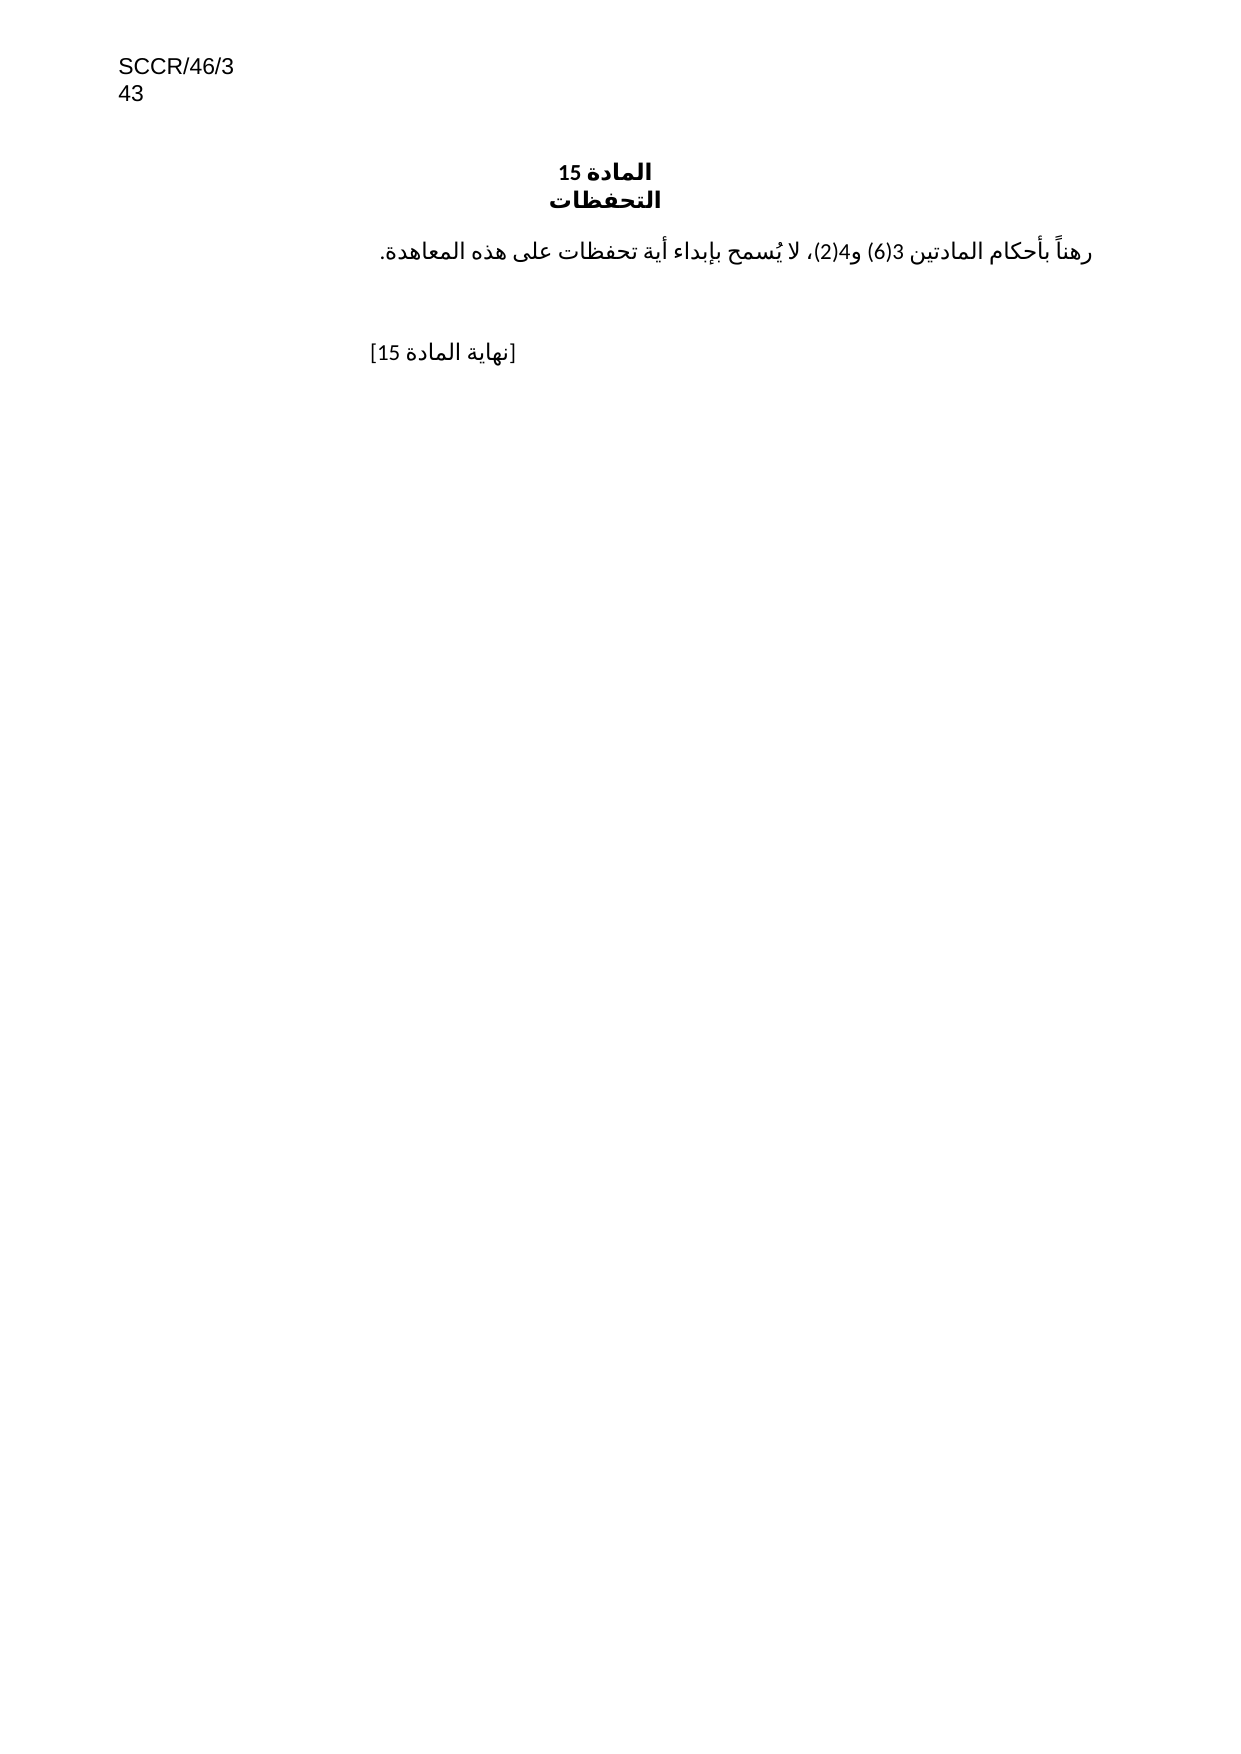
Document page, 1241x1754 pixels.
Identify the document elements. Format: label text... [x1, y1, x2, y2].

text رهناً بأحكام المادتين 3(6) و4(2)، لا يُسمح بإبداء أية تحفظات على هذه المعاهدة. [118, 237, 1092, 266]
subtitle المادة 15 التحفظات [118, 158, 1092, 214]
text [نهاية المادة 15] [118, 338, 516, 366]
